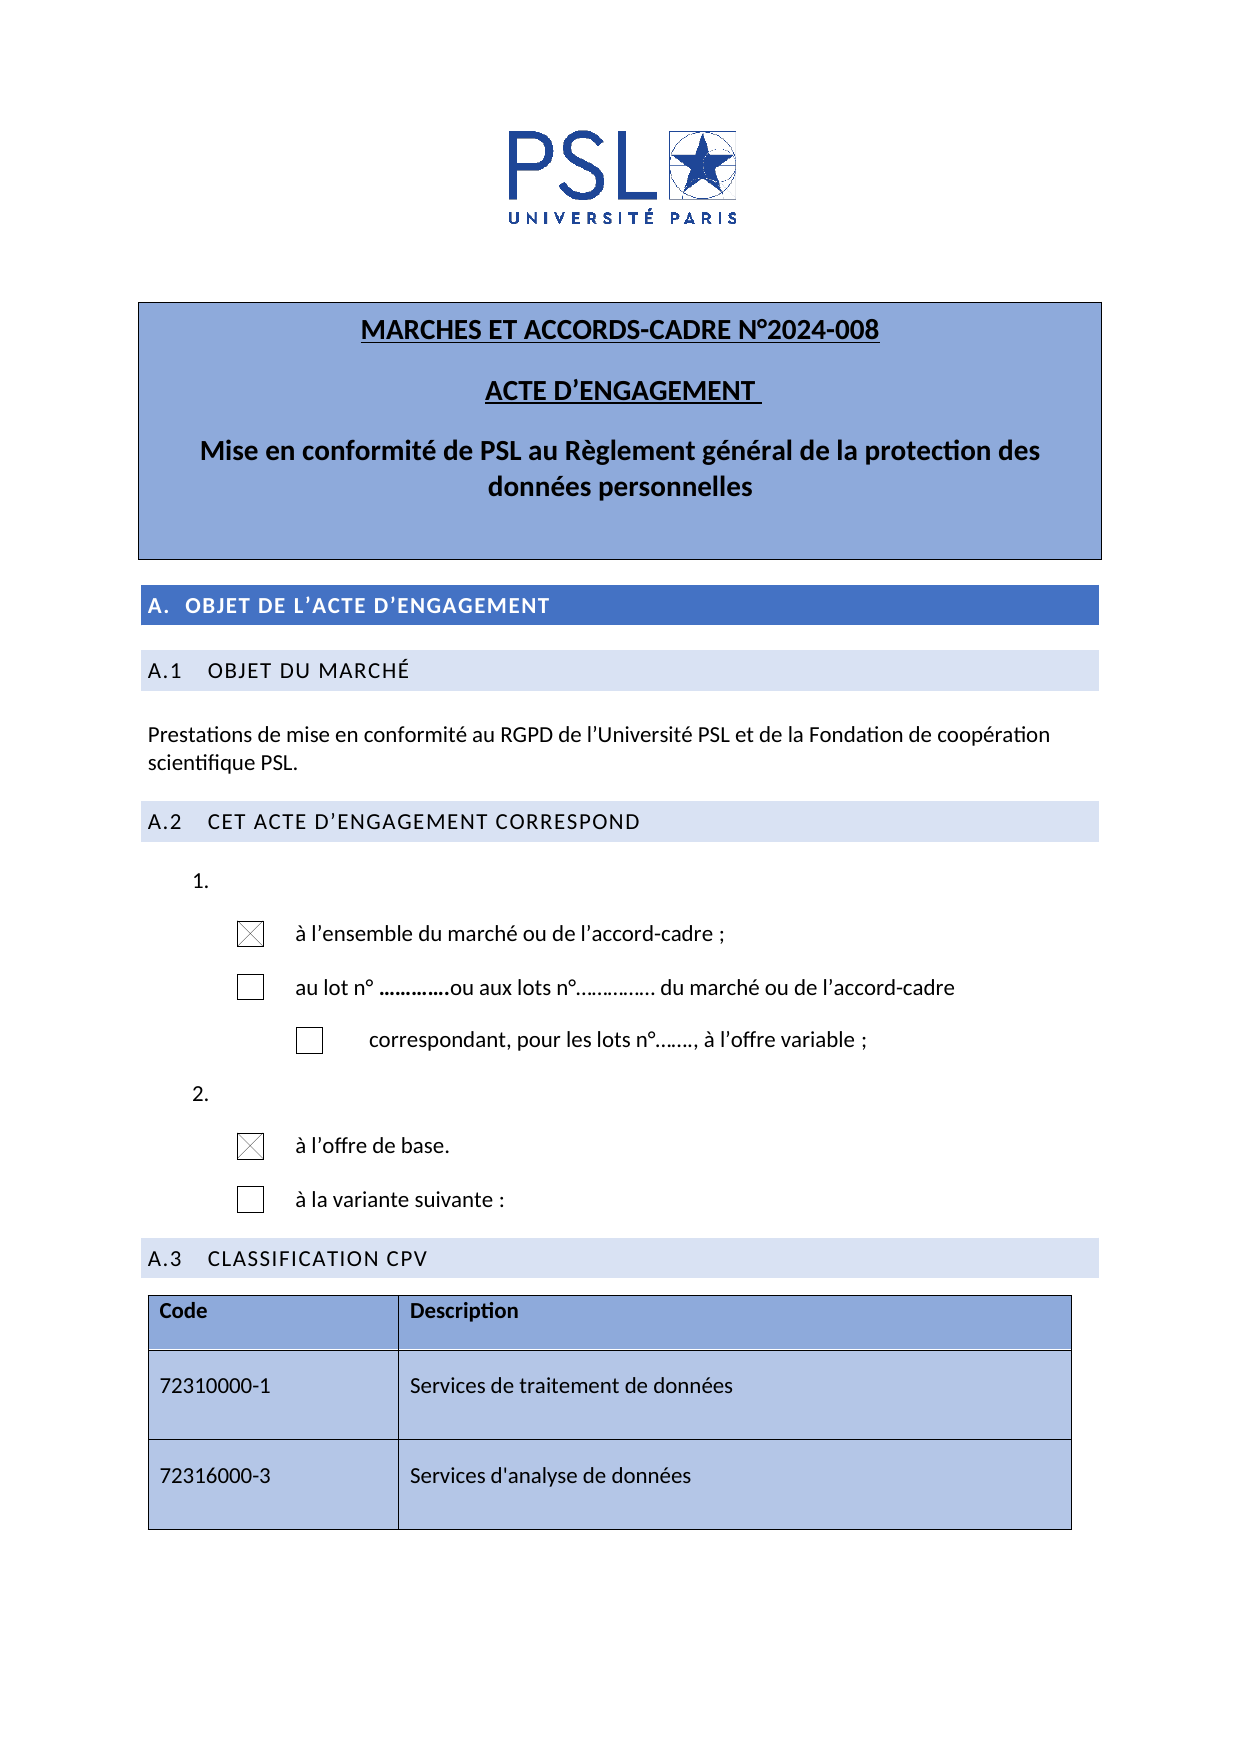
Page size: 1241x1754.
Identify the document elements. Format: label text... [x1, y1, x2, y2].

text à l’ensemble du marché ou de l’accord-cadre ; [236, 919, 1093, 948]
subtitle Objet du marché [148, 657, 1093, 684]
text correspondant, pour les lots n°……., à l’offre variable ; [266, 1026, 1093, 1054]
text MARCHES ET ACCORDS-CADRE N°2024-008 [139, 303, 1101, 347]
subtitle Classification CPV [148, 1244, 1093, 1272]
table_cell 72310000-1 [149, 1351, 398, 1439]
text à la variante suivante : [236, 1185, 1093, 1213]
subtitle Objet de l’acte d’engagement [148, 591, 1093, 619]
table_cell Services d'analyse de données [399, 1440, 1071, 1529]
text à l’offre de base. [264, 1132, 1093, 1160]
table_cell Services de traitement de données [399, 1351, 1071, 1439]
table_header Description [399, 1296, 1071, 1349]
subtitle Cet acte d’engagement correspond [148, 807, 1093, 835]
text Mise en conformité de PSL au Règlement général de la protection des données personnelles [139, 423, 1101, 504]
text Prestations de mise en conformité au RGPD de l’Université PSL et de la Fondation de coopération scientifique PSL. [148, 720, 1093, 776]
text au lot n° ………….ou aux lots n°…………… du marché ou de l’accord-cadre [236, 973, 1093, 1001]
picture [476, 73, 764, 277]
table_header Code [149, 1296, 398, 1349]
table_cell 72316000-3 [149, 1440, 398, 1529]
text ACTE D’ENGAGEMENT [139, 362, 1101, 407]
